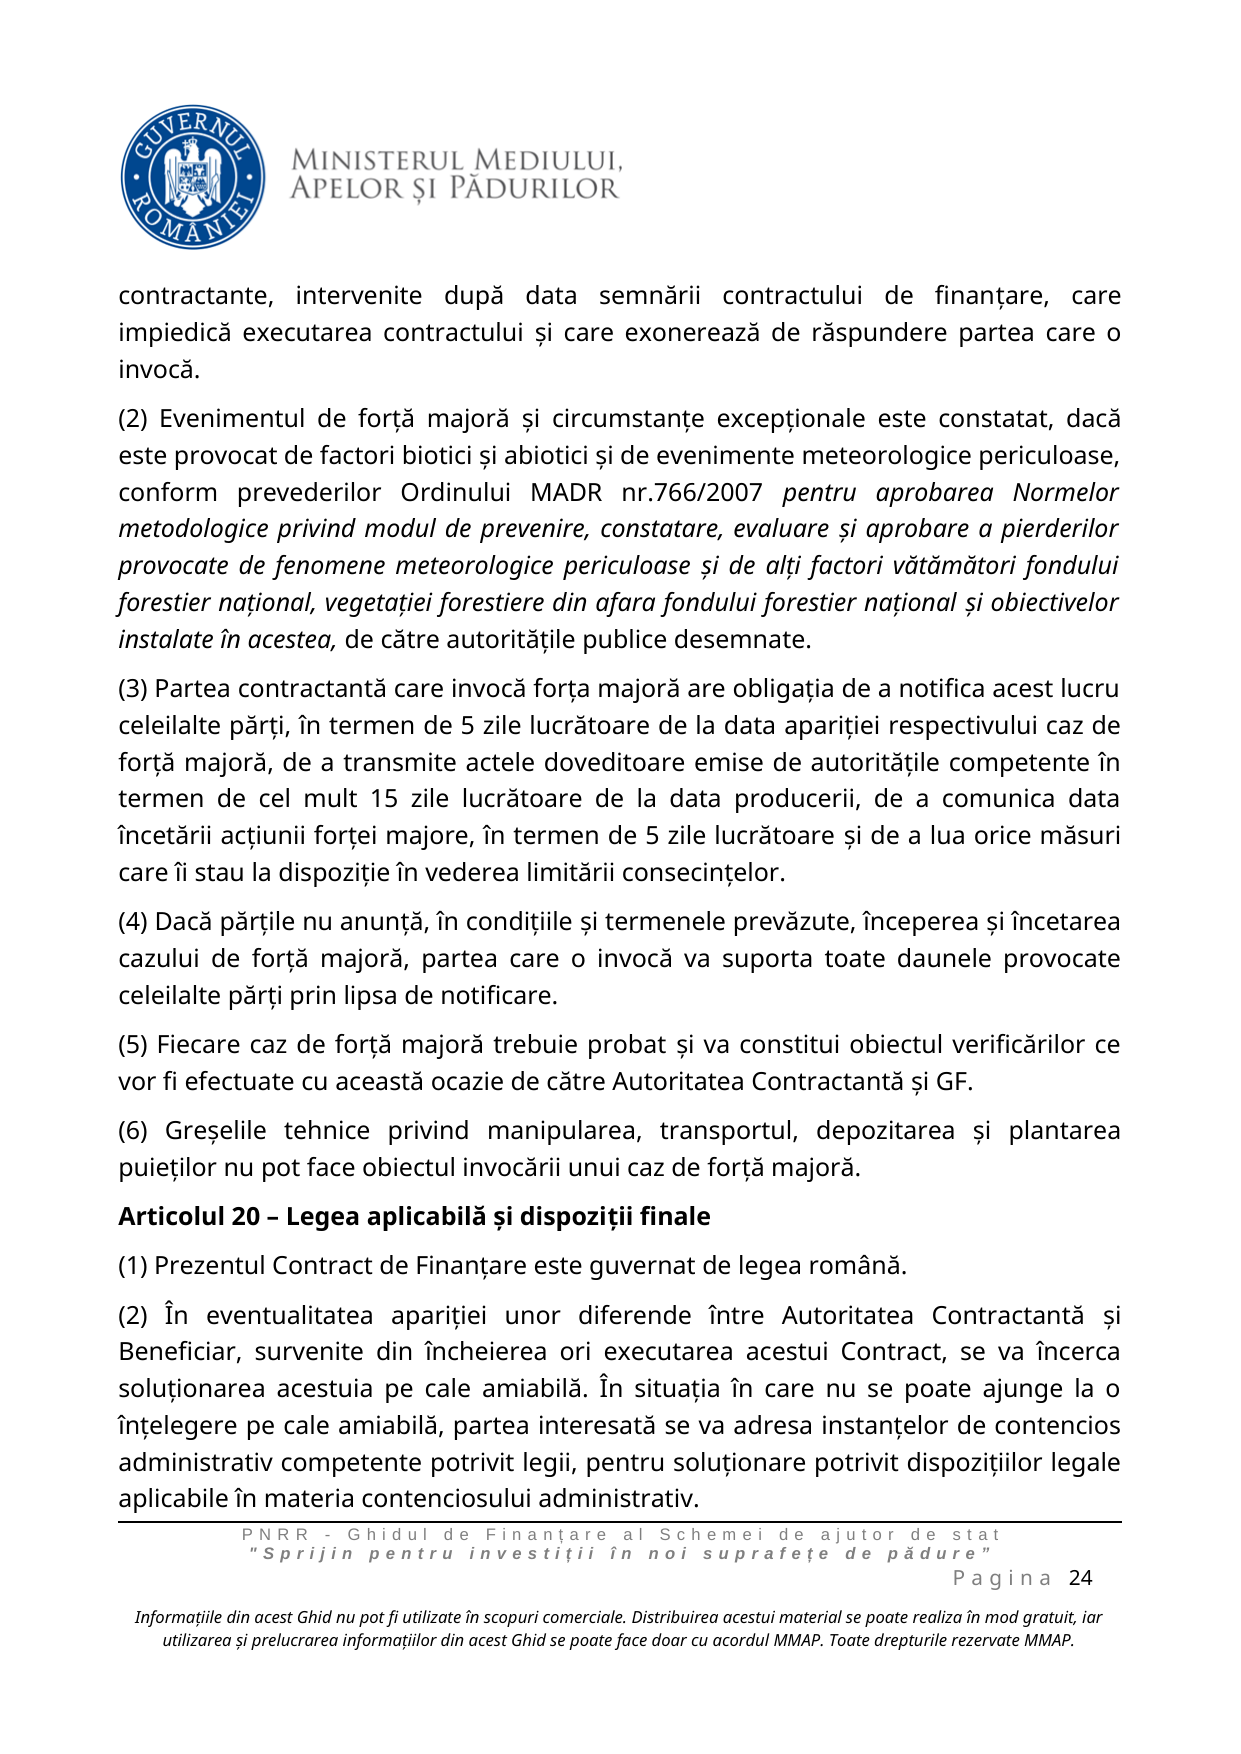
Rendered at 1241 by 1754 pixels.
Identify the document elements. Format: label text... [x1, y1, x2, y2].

text (1) Prezentul Contract de Finanţare este guvernat de legea română. [118, 1248, 1122, 1282]
text (3) Partea contractantă care invocă forţa majoră are obligaţia de a notifica acest lucru celeilalte părți, în termen de 5 zile lucrătoare de la data apariţiei respectivului caz de forţă majoră, de a transmite actele doveditoare emise de autorităţile competente în termen de cel mult 15 zile lucrătoare de la data producerii, de a comunica data încetării acțiunii forţei majore, în termen de 5 zile lucrătoare şi de a lua orice măsuri care îi stau la dispoziţie în vederea limitării consecinţelor. [118, 671, 1122, 889]
text (2) Evenimentul de forţă majoră şi circumstanţe excepţionale este constatat, dacă este provocat de factori biotici și abiotici și de evenimente meteorologice periculoase, conform prevederilor Ordinului MADR nr.766/2007 pentru aprobarea Normelor metodologice privind modul de prevenire, constatare, evaluare şi aprobare a pierderilor provocate de fenomene meteorologice periculoase şi de alţi factori vătămători fondului forestier naţional, vegetaţiei forestiere din afara fondului forestier naţional şi obiectivelor instalate în acestea, de către autorităţile publice desemnate. [118, 401, 1122, 656]
text (2) În eventualitatea apariţiei unor diferende între Autoritatea Contractantă şi Beneficiar, survenite din încheierea ori executarea acestui Contract, se va încerca soluţionarea acestuia pe cale amiabilă. În situaţia în care nu se poate ajunge la o înţelegere pe cale amiabilă, partea interesată se va adresa instanţelor de contencios administrativ competente potrivit legii, pentru soluţionare potrivit dispoziţiilor legale aplicabile în materia contenciosului administrativ. [118, 1297, 1122, 1515]
picture [118, 103, 649, 250]
text (5) Fiecare caz de forţă majoră trebuie probat şi va constitui obiectul verificărilor ce vor fi efectuate cu această ocazie de către Autoritatea Contractantă și GF. [118, 1027, 1122, 1097]
text (6) Greșelile tehnice privind manipularea, transportul, depozitarea și plantarea puieților nu pot face obiectul invocării unui caz de forță majoră. [118, 1113, 1122, 1183]
text (4) Dacă părţile nu anunță, în condiţiile şi termenele prevăzute, începerea şi încetarea cazului de forţă majoră, partea care o invocă va suporta toate daunele provocate celeilalte părţi prin lipsa de notificare. [118, 904, 1122, 1011]
text Articolul 20 – Legea aplicabilă şi dispoziţii finale [118, 1199, 1122, 1233]
